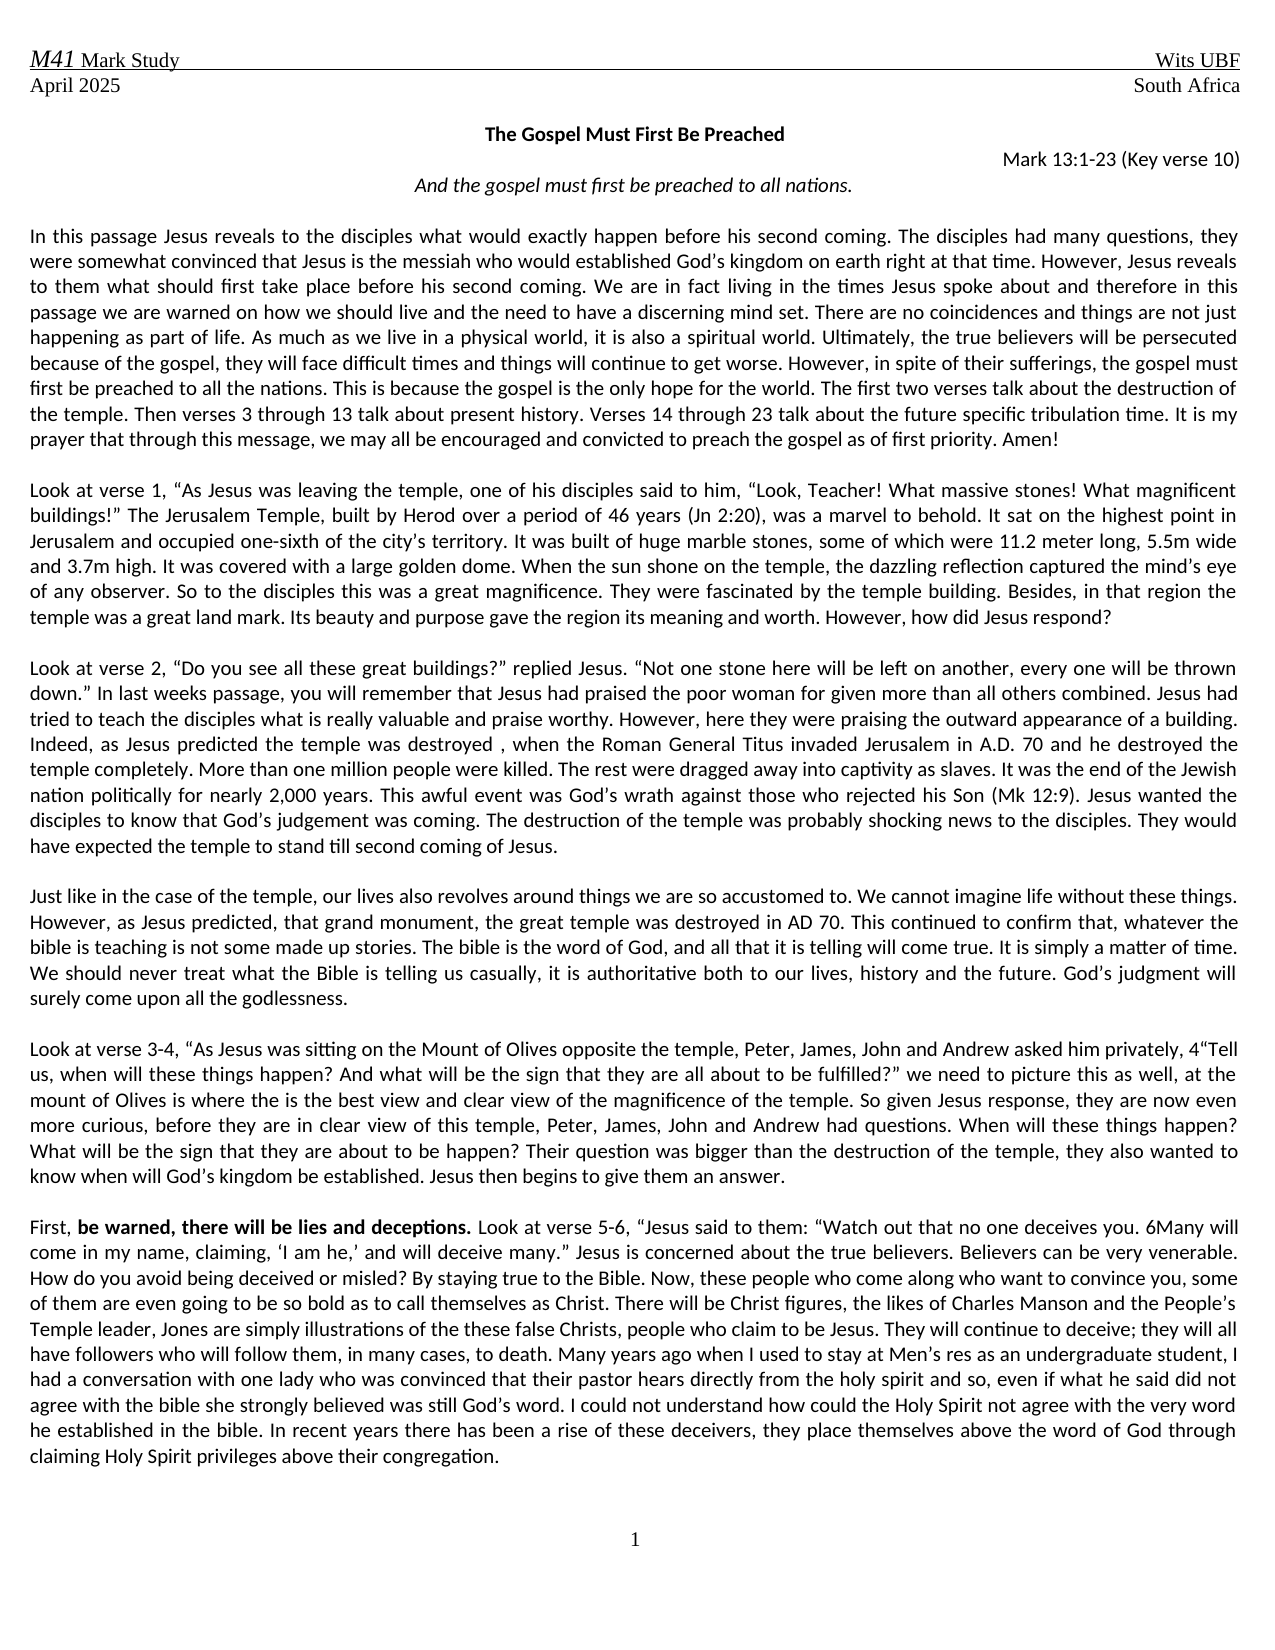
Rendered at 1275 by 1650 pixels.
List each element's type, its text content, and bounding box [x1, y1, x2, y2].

text And the gospel must first be preached to all nations. [29, 172, 1240, 197]
text Look at verse 3-4, “As Jesus was sitting on the Mount of Olives opposite the temple, Peter, James, John and Andrew asked him privately, 4“Tell us, when will these things happen? And what will be the sign that they are all about to be fulfilled?” we need to picture this as well, at the mount of Olives is where the is the best view and clear view of the magnificence of the temple. So given Jesus response, they are now even more curious, before they are in clear view of this temple, Peter, James, John and Andrew had questions. When will these things happen? What will be the sign that they are about to be happen? Their question was bigger than the destruction of the temple, they also wanted to know when will God’s kingdom be established. Jesus then begins to give them an answer. [29, 1036, 1240, 1189]
text In this passage Jesus reveals to the disciples what would exactly happen before his second coming. The disciples had many questions, they were somewhat convinced that Jesus is the messiah who would established God’s kingdom on earth right at that time. However, Jesus reveals to them what should first take place before his second coming. We are in fact living in the times Jesus spoke about and therefore in this passage we are warned on how we should live and the need to have a discerning mind set. There are no coincidences and things are not just happening as part of life. As much as we live in a physical world, it is also a spiritual world. Ultimately, the true believers will be persecuted because of the gospel, they will face difficult times and things will continue to get worse. However, in spite of their sufferings, the gospel must first be preached to all the nations. This is because the gospel is the only hope for the world. The first two verses talk about the destruction of the temple. Then verses 3 through 13 talk about present history. Verses 14 through 23 talk about the future specific tribulation time. It is my prayer that through this message, we may all be encouraged and convicted to preach the gospel as of first priority. Amen! [29, 223, 1240, 452]
text The Gospel Must First Be Preached [29, 121, 1240, 147]
text Mark 13:1-23 (Key verse 10) [29, 147, 1240, 172]
text Look at verse 1, “As Jesus was leaving the temple, one of his disciples said to him, “Look, Teacher! What massive stones! What magnificent buildings!” The Jerusalem Temple, built by Herod over a period of 46 years (Jn 2:20), was a marvel to behold. It sat on the highest point in Jerusalem and occupied one-sixth of the city’s territory. It was built of huge marble stones, some of which were 11.2 meter long, 5.5m wide and 3.7m high. It was covered with a large golden dome. When the sun shone on the temple, the dazzling reflection captured the mind’s eye of any observer. So to the disciples this was a great magnificence. They were fascinated by the temple building. Besides, in that region the temple was a great land mark. Its beauty and purpose gave the region its meaning and worth. However, how did Jesus respond? [29, 477, 1240, 629]
text Look at verse 2, “Do you see all these great buildings?” replied Jesus. “Not one stone here will be left on another, every one will be thrown down.” In last weeks passage, you will remember that Jesus had praised the poor woman for given more than all others combined. Jesus had tried to teach the disciples what is really valuable and praise worthy. However, here they were praising the outward appearance of a building. Indeed, as Jesus predicted the temple was destroyed , when the Roman General Titus invaded Jerusalem in A.D. 70 and he destroyed the temple completely. More than one million people were killed. The rest were dragged away into captivity as slaves. It was the end of the Jewish nation politically for nearly 2,000 years. This awful event was God’s wrath against those who rejected his Son (Mk 12:9). Jesus wanted the disciples to know that God’s judgement was coming. The destruction of the temple was probably shocking news to the disciples. They would have expected the temple to stand till second coming of Jesus. [29, 655, 1240, 858]
text First, be warned, there will be lies and deceptions. Look at verse 5-6, “Jesus said to them: “Watch out that no one deceives you. 6Many will come in my name, claiming, ‘I am he,’ and will deceive many.” Jesus is concerned about the true believers. Believers can be very venerable. How do you avoid being deceived or misled? By staying true to the Bible. Now, these people who come along who want to convince you, some of them are even going to be so bold as to call themselves as Christ. There will be Christ figures, the likes of Charles Manson and the People’s Temple leader, Jones are simply illustrations of the these false Christs, people who claim to be Jesus. They will continue to deceive; they will all have followers who will follow them, in many cases, to death. Many years ago when I used to stay at Men’s res as an undergraduate student, I had a conversation with one lady who was convinced that their pastor hears directly from the holy spirit and so, even if what he said did not agree with the bible she strongly believed was still God’s word. I could not understand how could the Holy Spirit not agree with the very word he established in the bible. In recent years there has been a rise of these deceivers, they place themselves above the word of God through claiming Holy Spirit privileges above their congregation. [29, 1214, 1240, 1468]
text Just like in the case of the temple, our lives also revolves around things we are so accustomed to. We cannot imagine life without these things. However, as Jesus predicted, that grand monument, the great temple was destroyed in AD 70. This continued to confirm that, whatever the bible is teaching is not some made up stories. The bible is the word of God, and all that it is telling will come true. It is simply a matter of time. We should never treat what the Bible is telling us casually, it is authoritative both to our lives, history and the future. God’s judgment will surely come upon all the godlessness. [29, 884, 1240, 1011]
